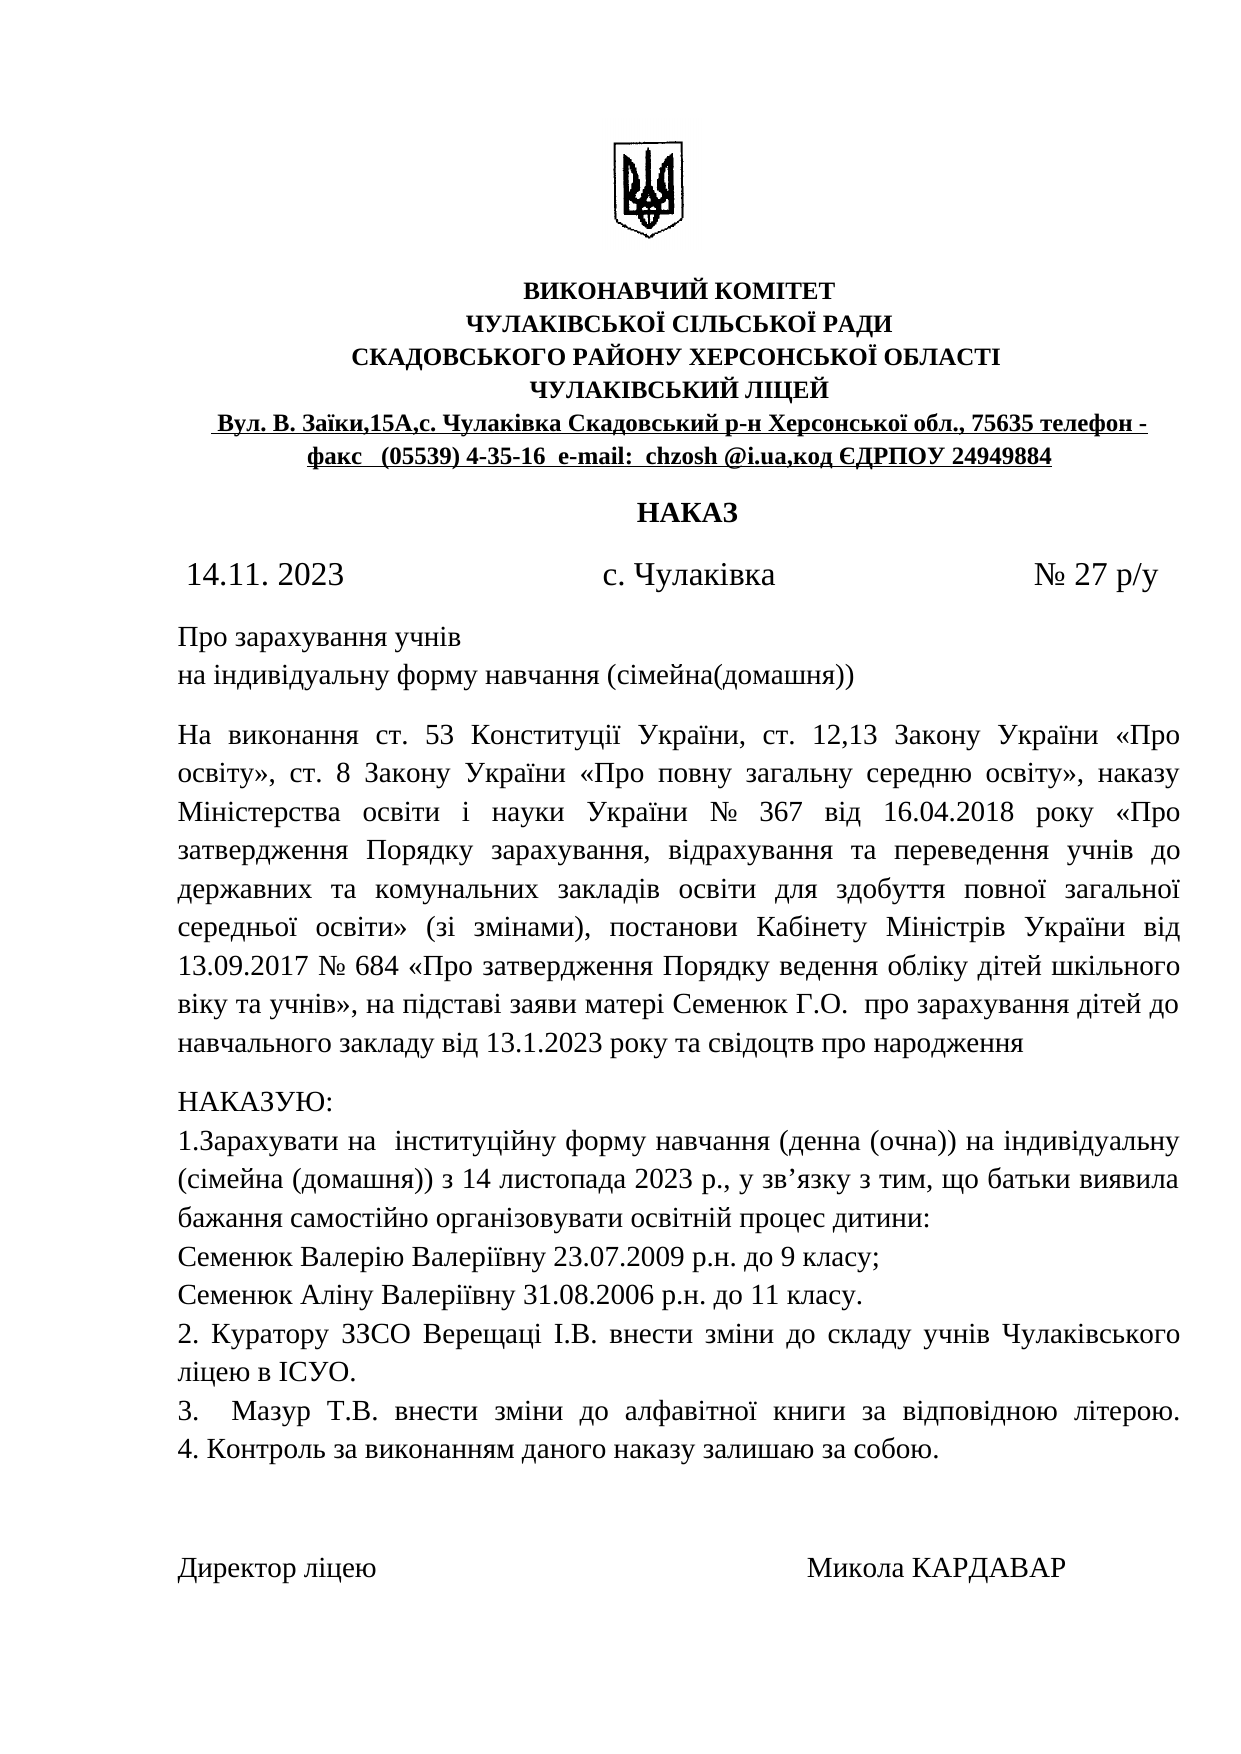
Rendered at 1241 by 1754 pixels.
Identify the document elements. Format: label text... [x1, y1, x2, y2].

text ВИКОНАВЧИЙ КОМІТЕТ ЧУЛАКІВСЬКОЇ СІЛЬСЬКОЇ РАДИ СКАДОВСЬКОГО РАЙОНУ ХЕРСОНСЬКОЇ ОБЛАСТІ ЧУЛАКІВСЬКИЙ ЛІЦЕЙ Вул. В. Заїки,15А,с. Чулаківка Скадовський р-н Херсонської обл., 75635 телефон - факс (05539) 4-35-16 е-mail: chzosh @i.ua,код ЄДРПОУ 24949884 [177, 276, 1181, 469]
text Директор ліцею Микола КАРДАВАР [177, 1550, 1181, 1584]
text Про зарахування учнів на індивідуальну форму навчання (сімейна(домашня)) [177, 619, 1181, 691]
text На виконання ст. 53 Конституції України, ст. 12,13 Закону України «Про освіту», ст. 8 Закону України «Про повну загальну середню освіту», наказу Міністерства освіти і науки України № 367 від 16.04.2018 року «Про затвердження Порядку зарахування, відрахування та переведення учнів до державних та комунальних закладів освіти для здобуття повної загальної середньої освіти» (зі змінами), постанови Кабінету Міністрів України від 13.09.2017 № 684 «Про затвердження Порядку ведення обліку дітей шкільного віку та учнів», на підставі заяви матері Семенюк Г.О. про зарахування дітей до навчального закладу від 13.1.2023 року та свідоцтв про народження [177, 717, 1181, 1059]
text НАКАЗ [177, 495, 1181, 528]
text НАКАЗУЮ: 1.Зарахувати на інституційну форму навчання (денна (очна)) на індивідуальну (сімейна (домашня)) з 14 листопада 2023 р., у зв’язку з тим, що батьки виявила бажання самостійно організовувати освітній процес дитини: Семенюк Валерію Валеріївну 23.07.2009 р.н. до 9 класу; Семенюк Аліну Валеріївну 31.08.2006 р.н. до 11 класу. 2. Куратору ЗЗСО Верещаці І.В. внести зміни до складу учнів Чулаківського ліцею в ІСУО. 3. Мазур Т.В. внести зміни до алфавітної книги за відповідною літерою. 4. Контроль за виконанням даного наказу залишаю за собою. [177, 1084, 1181, 1465]
text 14.11. 2023 с. Чулаківка № 27 р/у [177, 554, 1181, 592]
